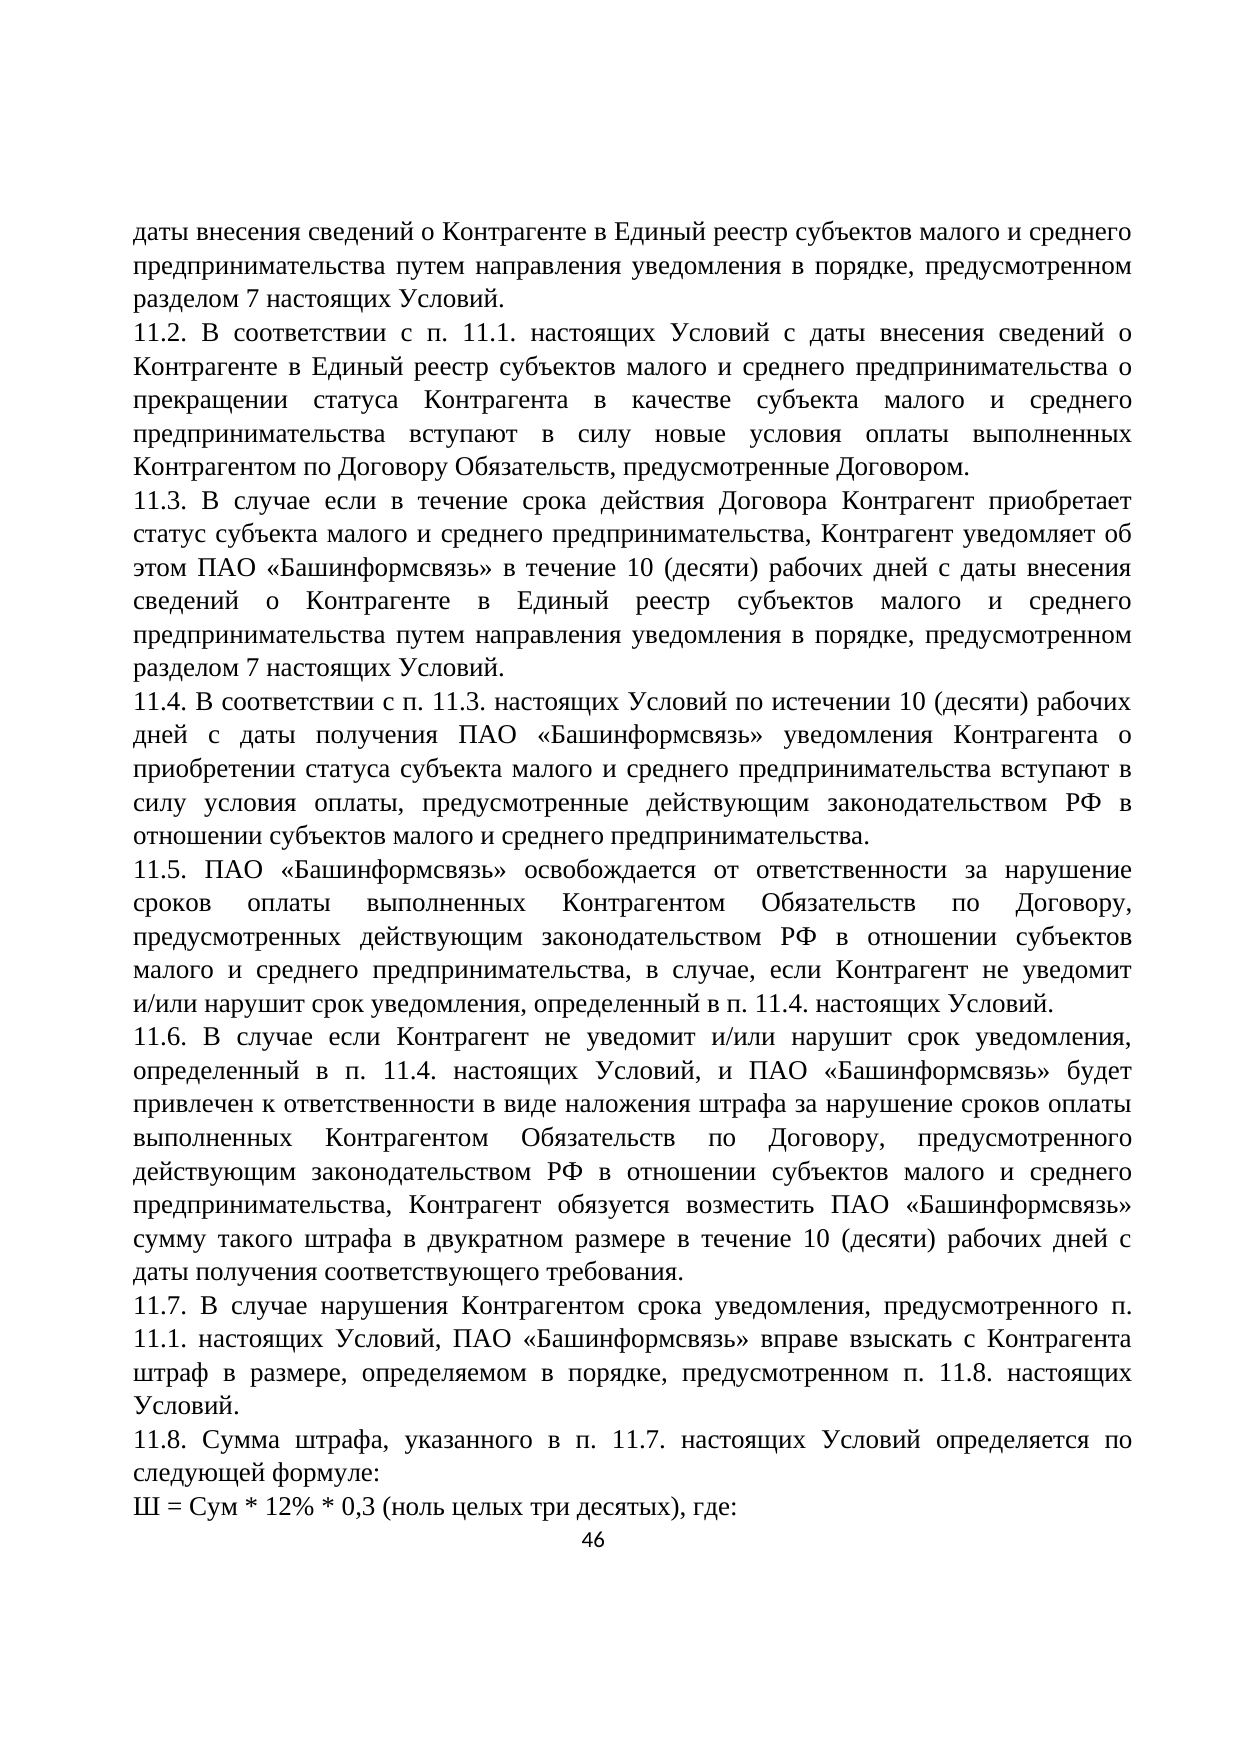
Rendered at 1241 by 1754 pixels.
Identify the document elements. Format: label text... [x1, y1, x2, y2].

text 11.7. В случае нарушения Контрагентом срока уведомления, предусмотренного п. 11.1. настоящих Условий, ПАО «Башинформсвязь» вправе взыскать с Контрагента штраф в размере, определяемом в порядке, предусмотренном п. 11.8. настоящих Условий. [133, 1289, 1133, 1421]
text 11.2. В соответствии с п. 11.1. настоящих Условий с даты внесения сведений о Контрагенте в Единый реестр субъектов малого и среднего предпринимательства о прекращении статуса Контрагента в качестве субъекта малого и среднего предпринимательства вступают в силу новые условия оплаты выполненных Контрагентом по Договору Обязательств, предусмотренные Договором. [133, 316, 1133, 481]
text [133, 216, 1133, 314]
text 11.8. Сумма штрафа, указанного в п. 11.7. настоящих Условий определяется по следующей формуле: [133, 1423, 1133, 1488]
text 11.6. В случае если Контрагент не уведомит и/или нарушит срок уведомления, определенный в п. 11.4. настоящих Условий, и ПАО «Башинформсвязь» будет привлечен к ответственности в виде наложения штрафа за нарушение сроков оплаты выполненных Контрагентом Обязательств по Договору, предусмотренного действующим законодательством РФ в отношении субъектов малого и среднего предпринимательства, Контрагент обязуется возместить ПАО «Башинформсвязь» сумму такого штрафа в двукратном размере в течение 10 (десяти) рабочих дней с даты получения соответствующего требования. [133, 1021, 1133, 1286]
text 11.5. ПАО «Башинформсвязь» освобождается от ответственности за нарушение сроков оплаты выполненных Контрагентом Обязательств по Договору, предусмотренных действующим законодательством РФ в отношении субъектов малого и среднего предпринимательства, в случае, если Контрагент не уведомит и/или нарушит срок уведомления, определенный в п. 11.4. настоящих Условий. [133, 853, 1133, 1018]
text 11.3. В случае если в течение срока действия Договора Контрагент приобретает статус субъекта малого и среднего предпринимательства, Контрагент уведомляет об этом ПАО «Башинформсвязь» в течение 10 (десяти) рабочих дней с даты внесения сведений о Контрагенте в Единый реестр субъектов малого и среднего предпринимательства путем направления уведомления в порядке, предусмотренном разделом 7 настоящих Условий. [133, 484, 1133, 683]
text 11.4. В соответствии с п. 11.3. настоящих Условий по истечении 10 (десяти) рабочих дней с даты получения ПАО «Башинформсвязь» уведомления Контрагента о приобретении статуса субъекта малого и среднего предпринимательства вступают в силу условия оплаты, предусмотренные действующим законодательством РФ в отношении субъектов малого и среднего предпринимательства. [133, 685, 1133, 850]
text Ш = Сум * 12% * 0,3 (ноль целых три десятых), где: [133, 1490, 1133, 1521]
